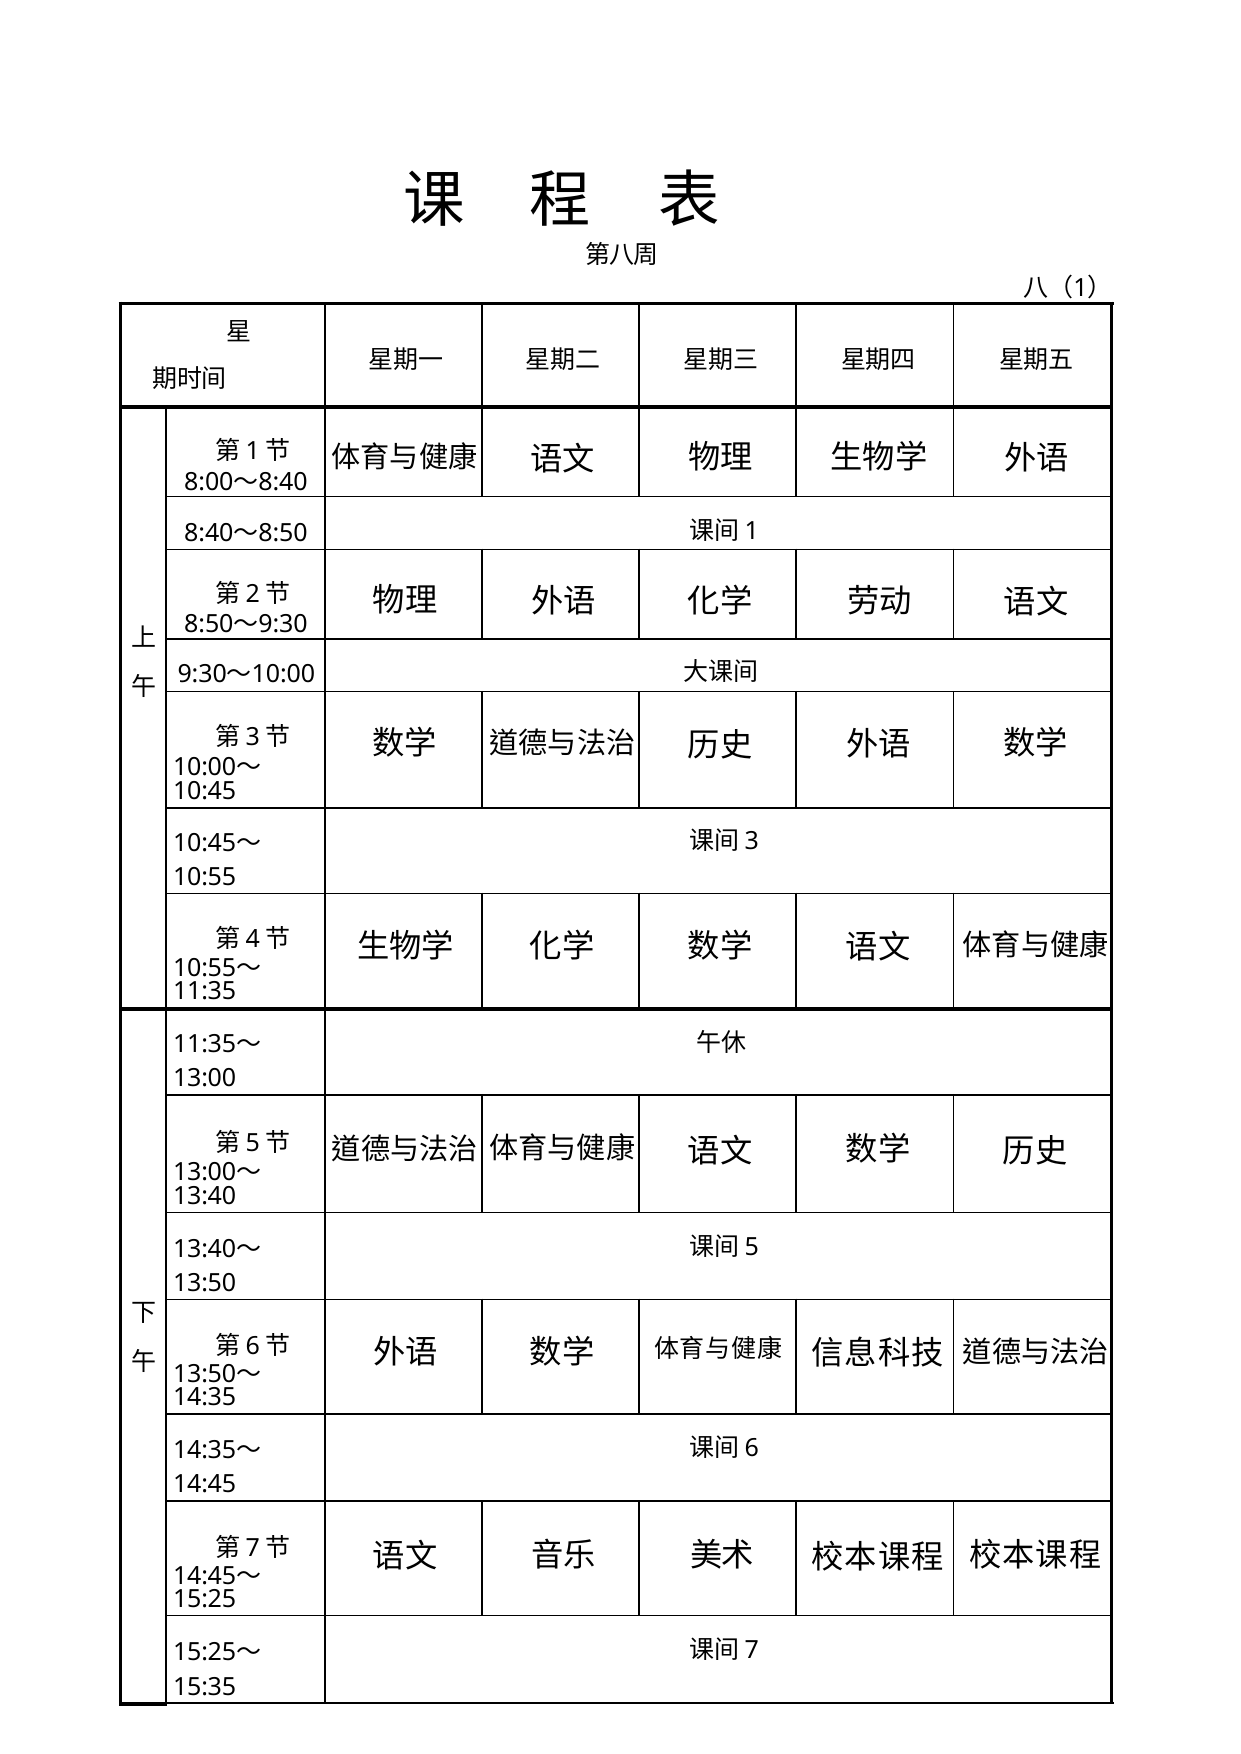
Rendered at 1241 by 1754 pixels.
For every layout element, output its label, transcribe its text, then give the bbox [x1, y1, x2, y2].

table_cell 道德与法治 [954, 1300, 1110, 1413]
text 课 程 表 [403, 159, 1116, 237]
table_cell 物理 [326, 550, 481, 638]
table_cell 课间3 [326, 809, 1110, 893]
table_header 星期三 [640, 305, 795, 405]
table_cell 10:45～10:55 [167, 809, 324, 893]
table_cell 11:35～13:00 [167, 1011, 324, 1094]
table_header 星期四 [797, 305, 953, 405]
table_cell 第5节 13:00～13:40 [167, 1096, 324, 1212]
table_cell 第6节 13:50～14:35 [167, 1300, 324, 1413]
table_cell 课间6 [326, 1415, 1110, 1500]
table_cell 劳动 [797, 550, 953, 638]
table_cell 化学 [483, 894, 638, 1007]
table_cell 外语 [797, 692, 953, 807]
table_cell 美术 [640, 1502, 795, 1614]
table_cell 语文 [640, 1096, 795, 1212]
table_cell 14:35～14:45 [167, 1415, 324, 1500]
table_cell 课间1 [326, 497, 1110, 548]
table_cell 第3节 10:00～10:45 [167, 692, 324, 807]
table_cell 语文 [326, 1502, 481, 1614]
table_cell 历史 [640, 692, 795, 807]
table_cell 课间5 [326, 1213, 1110, 1298]
table_cell 道德与法治 [326, 1096, 481, 1212]
table_cell 语文 [797, 894, 953, 1007]
table_cell 生物学 [326, 894, 481, 1007]
table_cell 信息科技 [797, 1300, 953, 1413]
table_cell 课间7 [326, 1616, 1110, 1702]
text 八（1） [120, 275, 1112, 302]
table_cell 体育与健康 [954, 894, 1110, 1007]
table_cell 体育与健康 [483, 1096, 638, 1212]
table_cell 音乐 [483, 1502, 638, 1614]
table_cell 体育与健康 [326, 409, 481, 496]
table_cell 语文 [954, 550, 1110, 638]
table_cell 第1节 8:00～8:40 [167, 409, 324, 496]
table_cell 第2节 8:50～9:30 [167, 550, 324, 638]
table_cell 物理 [640, 409, 795, 496]
table_cell 外语 [483, 550, 638, 638]
table_header 星期一 [326, 305, 481, 405]
table_cell 化学 [640, 550, 795, 638]
table_cell 大课间 [326, 640, 1110, 691]
table_header 星期五 [954, 305, 1110, 405]
table_cell 第7节 14:45～15:25 [167, 1502, 324, 1614]
table_cell 午休 [326, 1011, 1110, 1094]
table_cell 体育与健康 [640, 1300, 795, 1413]
table_cell 数学 [640, 894, 795, 1007]
table_cell 9:30～10:00 [167, 640, 324, 691]
table_cell 语文 [483, 409, 638, 496]
table_cell 校本课程 [797, 1502, 953, 1614]
table_cell 历史 [954, 1096, 1110, 1212]
table_cell 道德与法治 [483, 692, 638, 807]
table_cell 下 午 [122, 1011, 165, 1702]
table_cell 8:40～8:50 [167, 497, 324, 548]
table_cell 数学 [954, 692, 1110, 807]
table_cell 外语 [954, 409, 1110, 496]
table_cell 外语 [326, 1300, 481, 1413]
table_header 星期时间 [122, 305, 324, 405]
table_cell 上 午 [122, 409, 165, 1007]
table_cell 生物学 [797, 409, 953, 496]
table_cell 13:40～13:50 [167, 1213, 324, 1298]
table_header 星期二 [483, 305, 638, 405]
table_cell 数学 [483, 1300, 638, 1413]
table_cell 15:25～15:35 [167, 1616, 324, 1702]
table_cell 数学 [326, 692, 481, 807]
table_cell 数学 [797, 1096, 953, 1212]
table_cell 第4节 10:55～11:35 [167, 894, 324, 1007]
text 第八周 [585, 237, 1116, 271]
table_cell 校本课程 [954, 1502, 1110, 1614]
